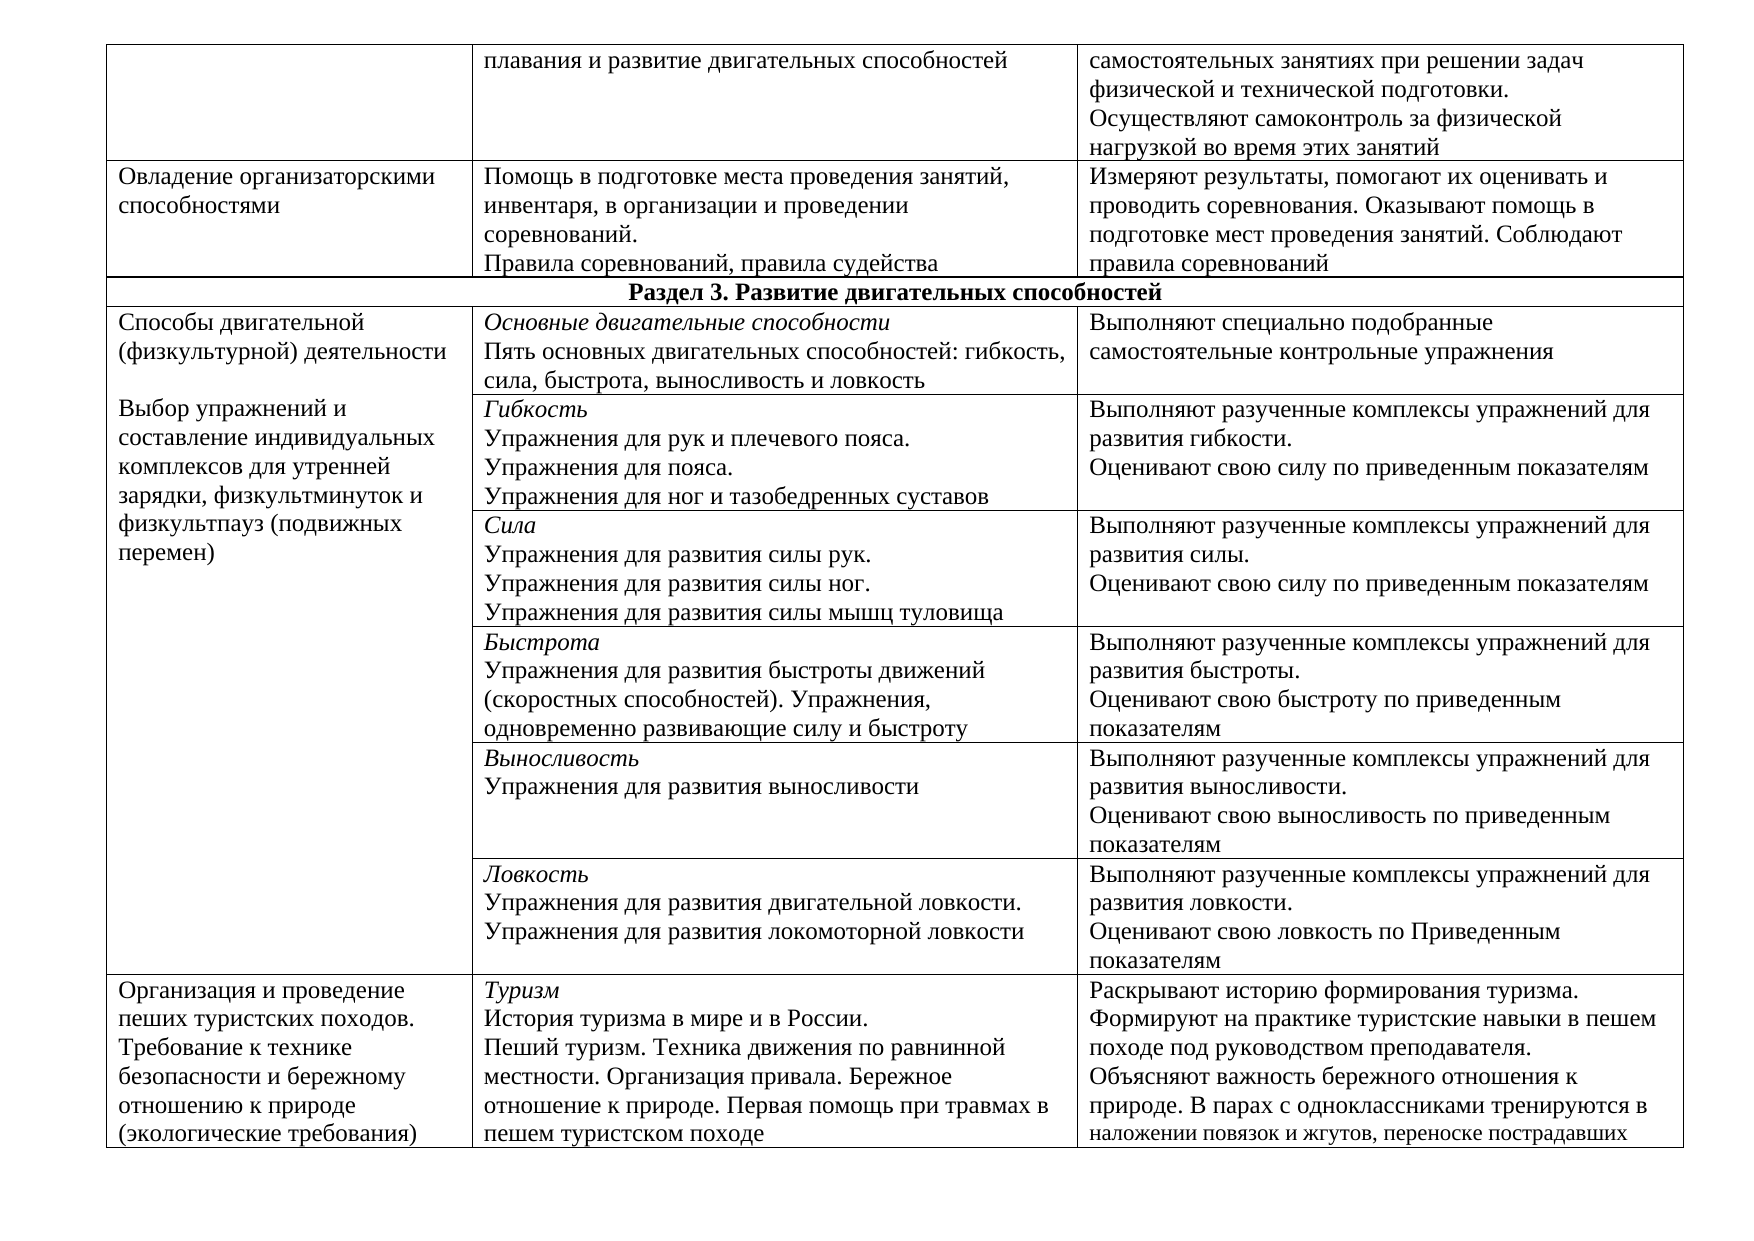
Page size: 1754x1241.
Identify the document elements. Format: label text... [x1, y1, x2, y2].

table_cell Выполняют разученные комплексы упражнений для развития ловкости. Оценивают свою ловкость по Приведенным показателям [1078, 859, 1683, 974]
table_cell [473, 975, 1077, 1147]
table_cell Ловкость Упражнения для развития двигательной ловкости. Упражнения для развития локомоторной ловкости [473, 859, 1077, 974]
table_cell Выполняют разученные комплексы упражнений для развития выносливости. Оценивают свою выносливость по приведенным показателям [1078, 743, 1683, 858]
table_cell Раздел 3. Развитие двигательных способностей [107, 278, 1683, 306]
table_cell Сила Упражнения для развития силы рук. Упражнения для развития силы ног. Упражнения для развития силы мышц туловища [473, 511, 1077, 626]
table_cell Способы двигательной (физкультурной) деятельности Выбор упражнений и составление индивидуальных комплексов для утренней зарядки, физкультминуток и физкультпауз (подвижных перемен) [107, 307, 472, 974]
table_cell Помощь в подготовке места проведения занятий, инвентаря, в организации и проведении соревнований. Правила соревнований, правила судейства [473, 161, 1077, 276]
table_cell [473, 45, 1077, 160]
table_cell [107, 975, 472, 1147]
table_cell Измеряют результаты, помогают их оценивать и проводить соревнования. Оказывают помощь в подготовке мест проведения занятий. Соблюдают правила соревнований [1078, 161, 1683, 276]
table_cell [107, 45, 472, 160]
table_cell Овладение организаторскими способностями [107, 161, 472, 276]
table_cell Выполняют разученные комплексы упражнений для развития гибкости. Оценивают свою силу по приведенным показателям [1078, 395, 1683, 509]
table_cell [1078, 45, 1683, 160]
table_cell Выполняют специально подобранные самостоятельные контрольные упражнения [1078, 307, 1683, 393]
table_cell Быстрота Упражнения для развития быстроты движений (скоростных способностей). Упражнения, одновременно развивающие силу и быстроту [473, 627, 1077, 742]
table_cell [1078, 975, 1683, 1147]
table_cell Гибкость Упражнения для рук и плечевого пояса. Упражнения для пояса. Упражнения для ног и тазобедренных суставов [473, 395, 1077, 509]
table_cell Основные двигательные способности Пять основных двигательных способностей: гибкость, сила, быстрота, выносливость и ловкость [473, 307, 1077, 393]
table_cell Выполняют разученные комплексы упражнений для развития быстроты. Оценивают свою быстроту по приведенным показателям [1078, 627, 1683, 742]
table_cell Выносливость Упражнения для развития выносливости [473, 743, 1077, 858]
table_cell Выполняют разученные комплексы упражнений для развития силы. Оценивают свою силу по приведенным показателям [1078, 511, 1683, 626]
